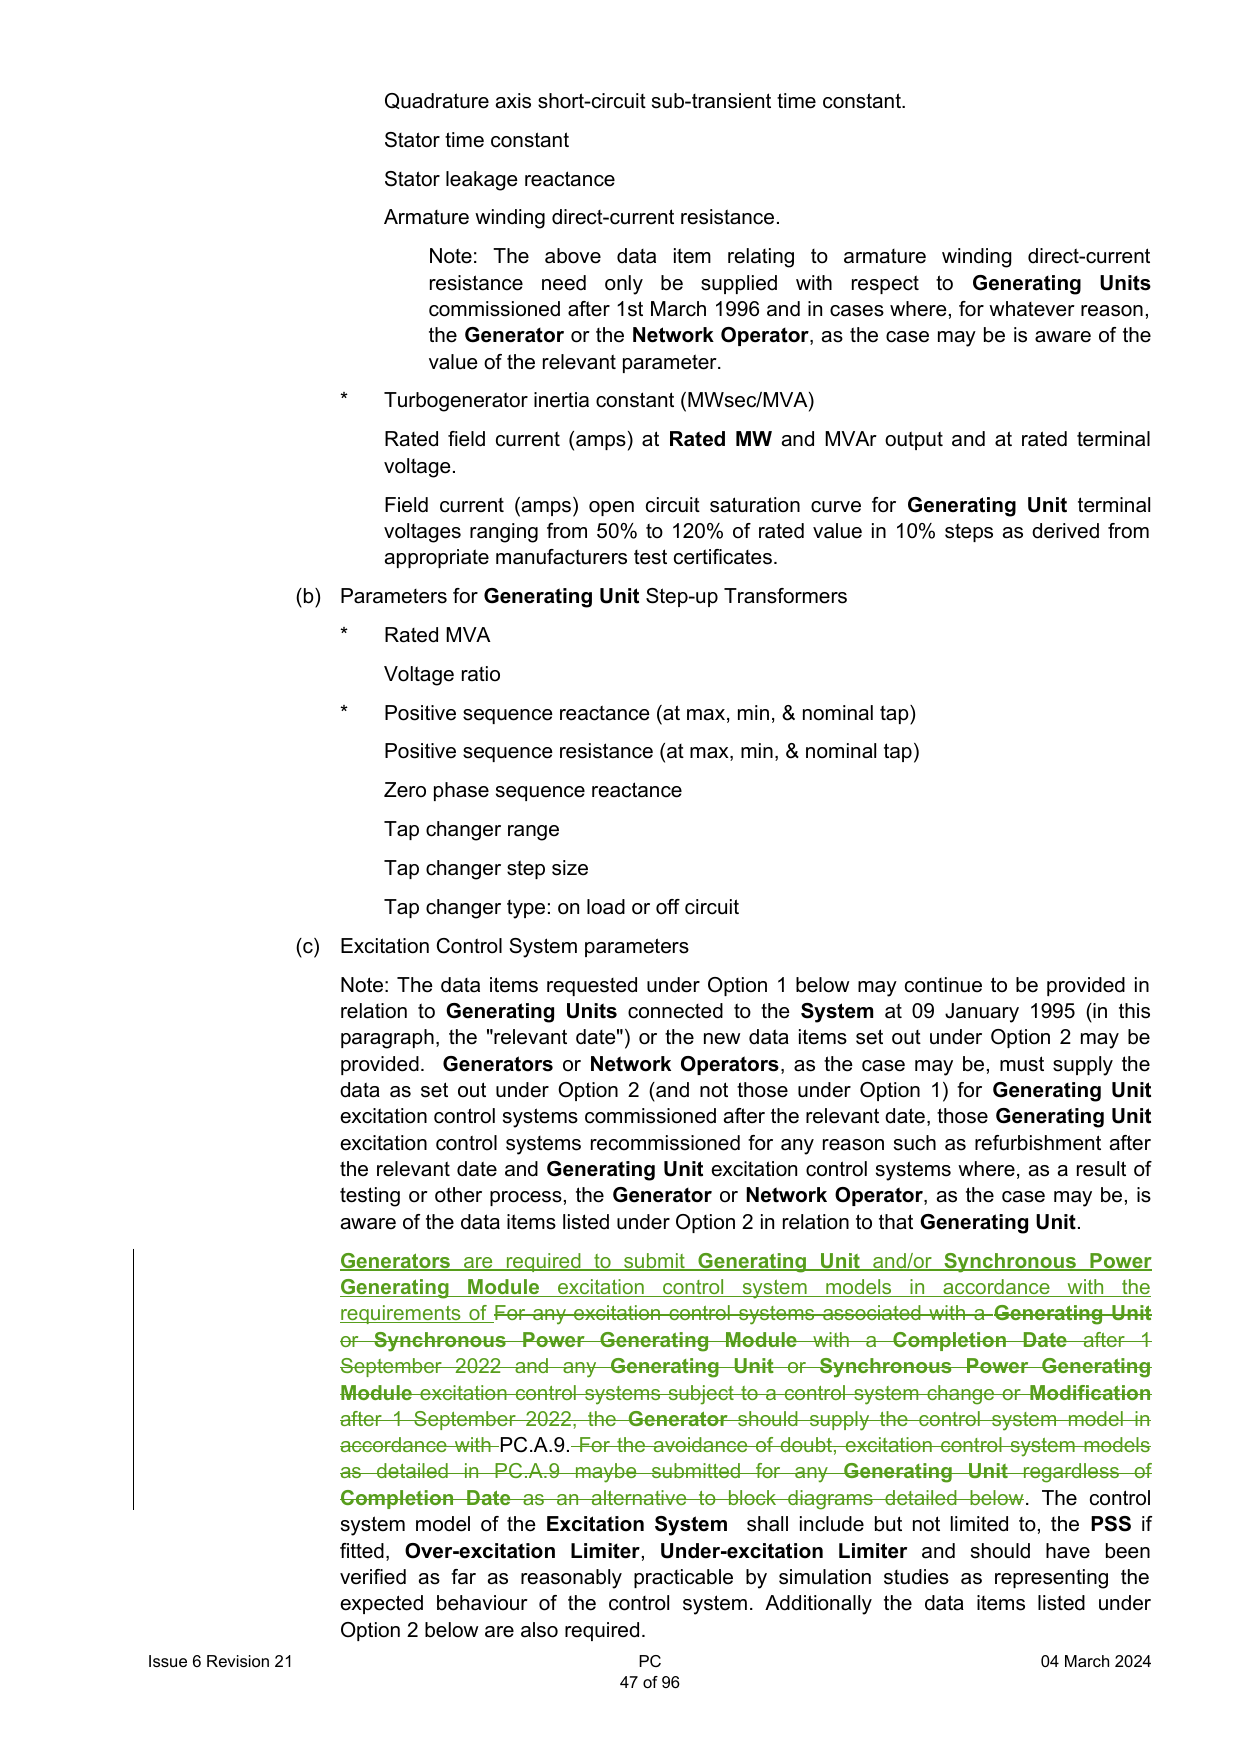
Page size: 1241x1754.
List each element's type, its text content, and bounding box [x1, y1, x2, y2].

text Note: The above data item relating to armature winding direct-current resistance need only be supplied with respect to Generating Units commissioned after 1st March 1996 and in cases where, for whatever reason, the Generator or the Network Operator, as the case may be is aware of the value of the relevant parameter. [384, 244, 1152, 373]
text PC.A.9.. The control system model of the Excitation System shall include but not limited to, the PSS if fitted, Over-excitation Limiter, Under-excitation Limiter and should have been verified as far as reasonably practicable by simulation studies as representing the expected behaviour of the control system. Additionally the data items listed under Option 2 below are also required. [340, 1395, 1152, 1473]
text Zero phase sequence reactance [340, 778, 1152, 802]
text Note: The data items requested under Option 1 below may continue to be provided in relation to Generating Units connected to the System at 09 January 1995 (in this paragraph, the "relevant date") or the new data items set out under Option 2 may be provided. Generators or Network Operators, as the case may be, must supply the data as set out under Option 2 (and not those under Option 1) for Generating Unit excitation control systems commissioned after the relevant date, those Generating Unit excitation control systems recommissioned for any reason such as refurbishment after the relevant date and Generating Unit excitation control systems where, as a result of testing or other process, the Generator or Network Operator, as the case may be, is aware of the data items listed under Option 2 in relation to that Generating Unit. [295, 972, 1152, 1234]
text * Rated MVA [340, 623, 1152, 647]
text Tap changer range [340, 817, 1152, 841]
text Stator time constant [340, 127, 1152, 151]
text Quadrature axis short-circuit sub-transient time constant. [340, 89, 1152, 113]
text PC.A.9.. The control system model of the Excitation System shall include but not limited to, the PSS if fitted, Over-excitation Limiter, Under-excitation Limiter and should have been verified as far as reasonably practicable by simulation studies as representing the expected behaviour of the control system. Additionally the data items listed under Option 2 below are also required. [340, 1474, 1152, 1641]
text (c) Excitation Control System parameters [295, 934, 1152, 958]
text Rated field current (amps) at Rated MW and MVAr output and at rated terminal voltage. [340, 427, 1152, 477]
text Armature winding direct-current resistance. [340, 205, 1152, 229]
text * Turbogenerator inertia constant (MWsec/MVA) [340, 388, 1152, 412]
text Field current (amps) open circuit saturation curve for Generating Unit terminal voltages ranging from 50% to 120% of rated value in 10% steps as derived from appropriate manufacturers test certificates. [340, 492, 1152, 569]
text (b) Parameters for Generating Unit Step-up Transformers [295, 584, 1152, 608]
text Tap changer step size [340, 856, 1152, 880]
text Voltage ratio [340, 662, 1152, 686]
text Tap changer type: on load or off circuit [340, 895, 1152, 919]
text * Positive sequence reactance (at max, min, & nominal tap) [340, 701, 1152, 724]
text PC.A.9.. The control system model of the Excitation System shall include but not limited to, the PSS if fitted, Over-excitation Limiter, Under-excitation Limiter and should have been verified as far as reasonably practicable by simulation studies as representing the expected behaviour of the control system. Additionally the data items listed under Option 2 below are also required. [340, 1271, 1152, 1341]
text Positive sequence resistance (at max, min, & nominal tap) [340, 739, 1152, 763]
text Stator leakage reactance [340, 166, 1152, 190]
